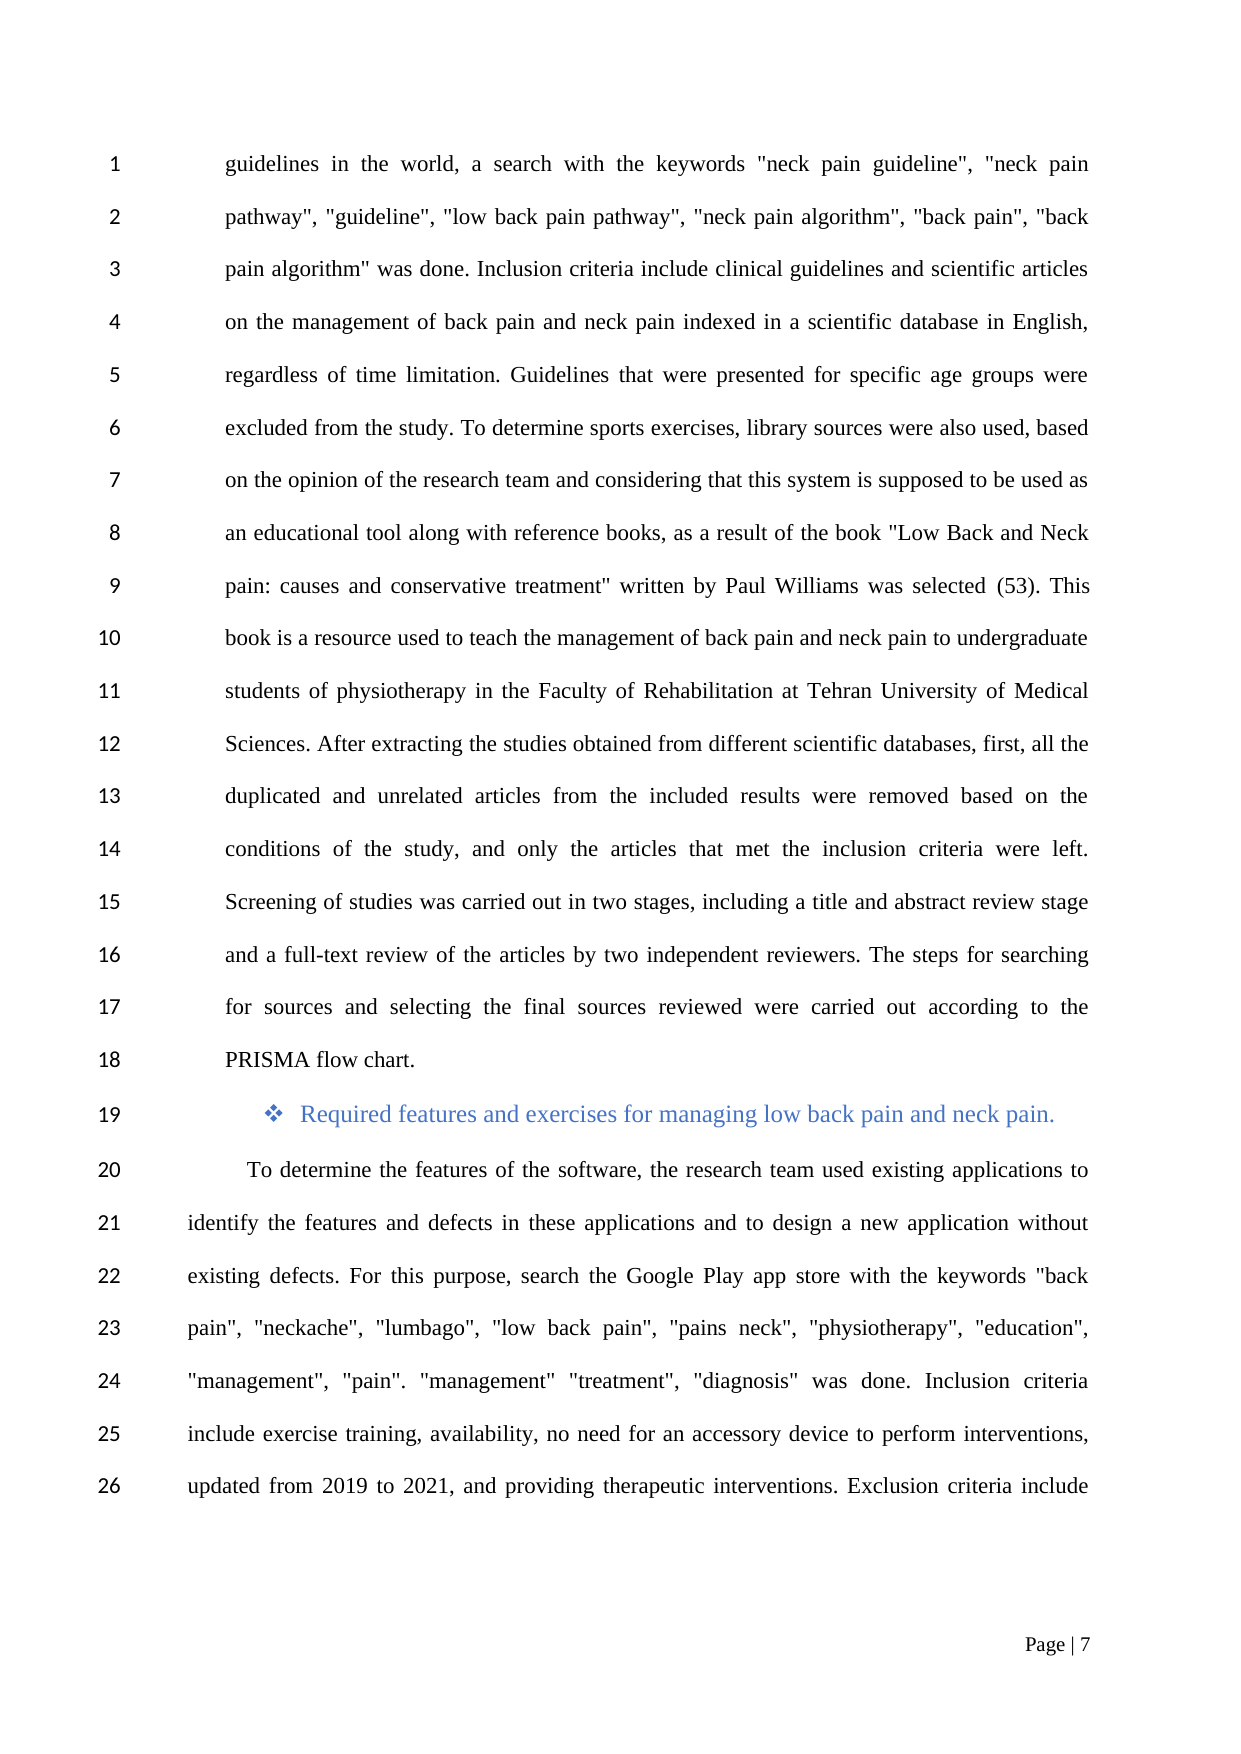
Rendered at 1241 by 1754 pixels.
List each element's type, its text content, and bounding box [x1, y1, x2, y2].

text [225, 150, 1090, 1072]
list Required features and exercises for managing low back pain and neck pain. [262, 1099, 1090, 1127]
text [187, 1156, 1090, 1499]
